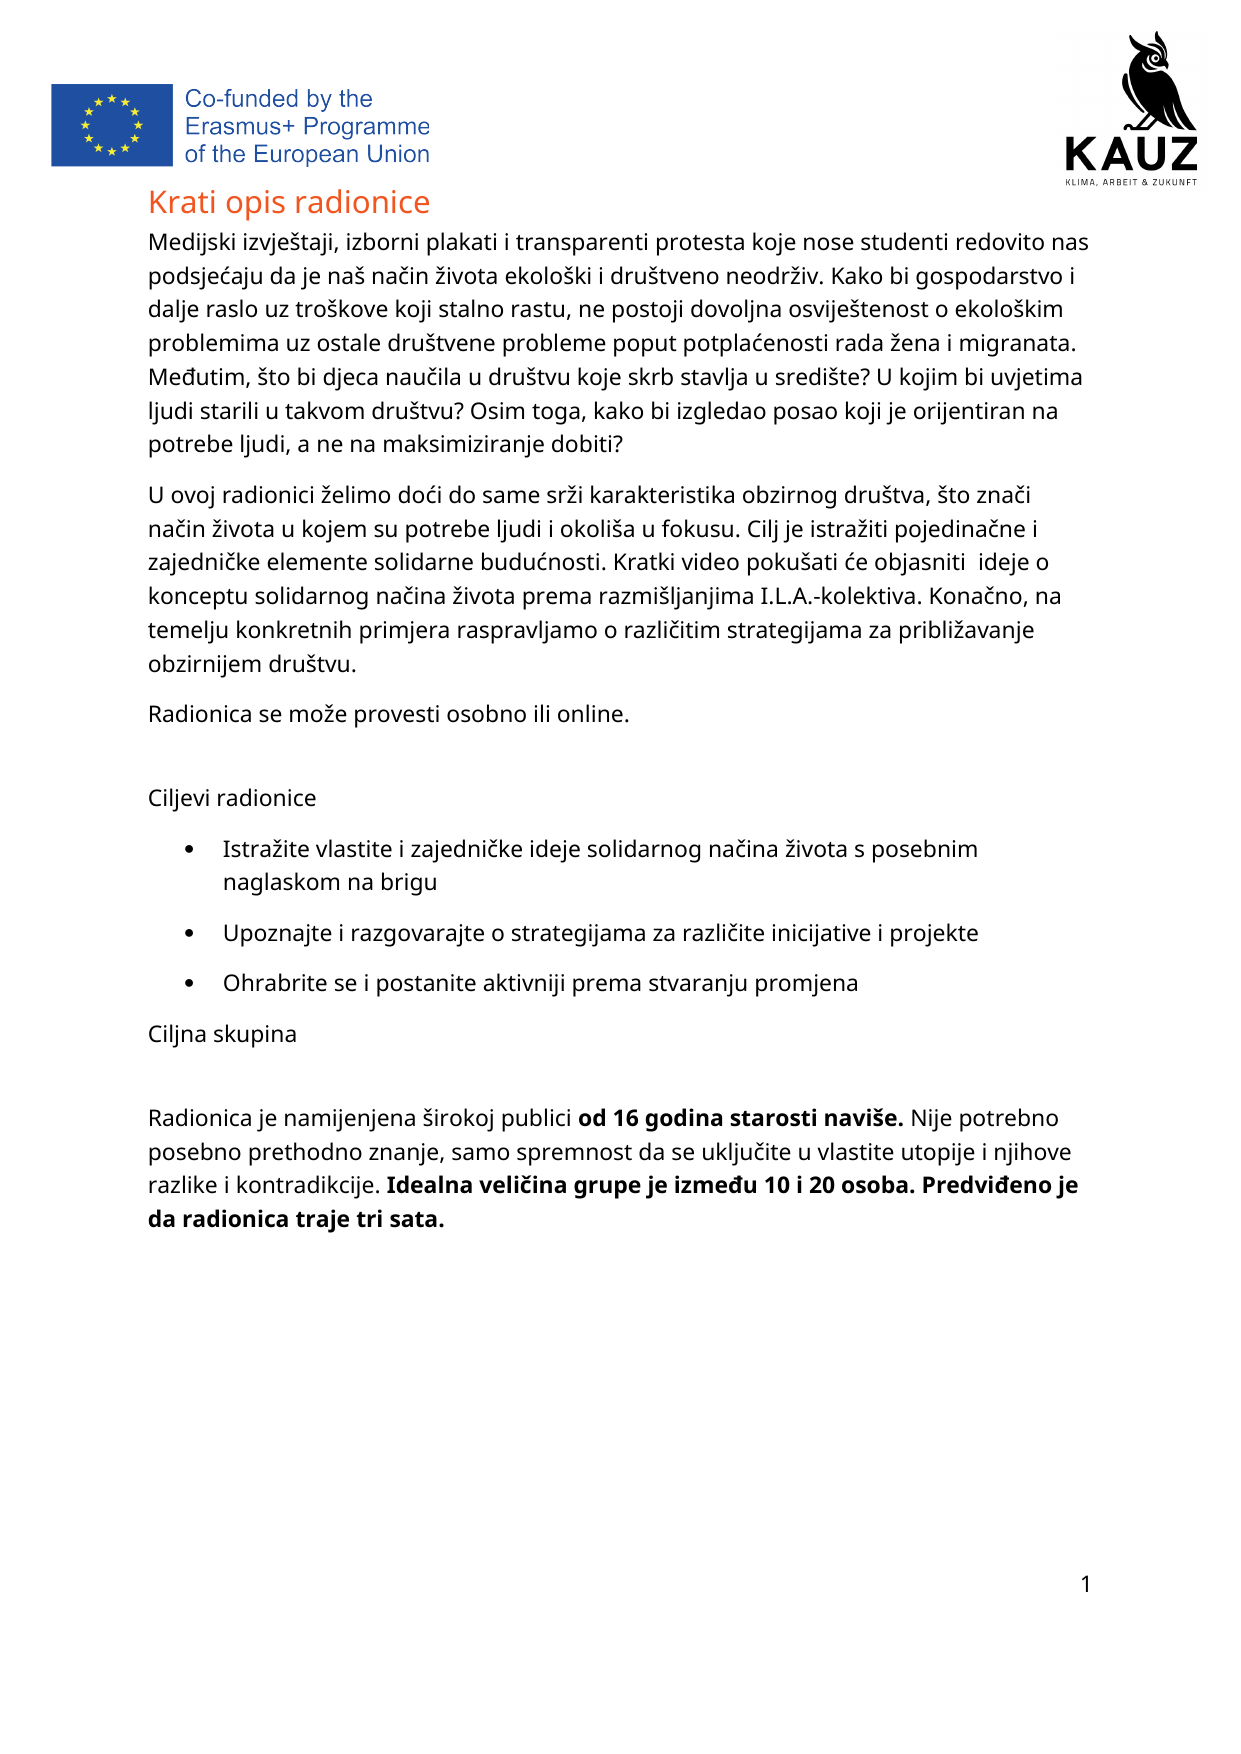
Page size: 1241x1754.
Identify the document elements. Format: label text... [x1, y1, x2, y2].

text Radionica je namijenjena širokoj publici od 16 godina starosti naviše. Nije potrebno posebno prethodno znanje, samo spremnost da se uključite u vlastite utopije i njihove razlike i kontradikcije. Idealna veličina grupe je između 10 i 20 osoba. Predviđeno je da radionica traje tri sata. [148, 1068, 1093, 1234]
subtitle Krati opis radionice [148, 180, 1093, 223]
text Ciljevi radionice [148, 782, 1093, 813]
list Ohrabrite se i postanite aktivniji prema stvaranju promjena [185, 967, 1093, 998]
text Radionica se može provesti osobno ili online. [148, 698, 1093, 763]
list Upoznajte i razgovarajte o strategijama za različite inicijative i projekte [185, 917, 1093, 948]
text Ciljna skupina [148, 1018, 1093, 1049]
picture [1048, 25, 1215, 192]
text Medijski izvještaji, izborni plakati i transparenti protesta koje nose studenti redovito nas podsjećaju da je naš način života ekološki i društveno neodrživ. Kako bi gospodarstvo i dalje raslo uz troškove koji stalno rastu, ne postoji dovoljna osviještenost o ekološkim problemima uz ostale društvene probleme poput potplaćenosti rada žena i migranata. Međutim, što bi djeca naučila u društvu koje skrb stavlja u središte? U kojim bi uvjetima ljudi starili u takvom društvu? Osim toga, kako bi izgledao posao koji je orijentiran na potrebe ljudi, a ne na maksimiziranje dobiti? [148, 226, 1093, 460]
picture [51, 84, 429, 167]
list Istražite vlastite i zajedničke ideje solidarnog načina života s posebnim naglaskom na brigu [185, 833, 1093, 898]
text U ovoj radionici želimo doći do same srži karakteristika obzirnog društva, što znači način života u kojem su potrebe ljudi i okoliša u fokusu. Cilj je istražiti pojedinačne i zajedničke elemente solidarne budućnosti. Kratki video pokušati će objasniti ideje o konceptu solidarnog načina života prema razmišljanjima I.L.A.-kolektiva. Konačno, na temelju konkretnih primjera raspravljamo o različitim strategijama za približavanje obzirnijem društvu. [148, 479, 1093, 679]
